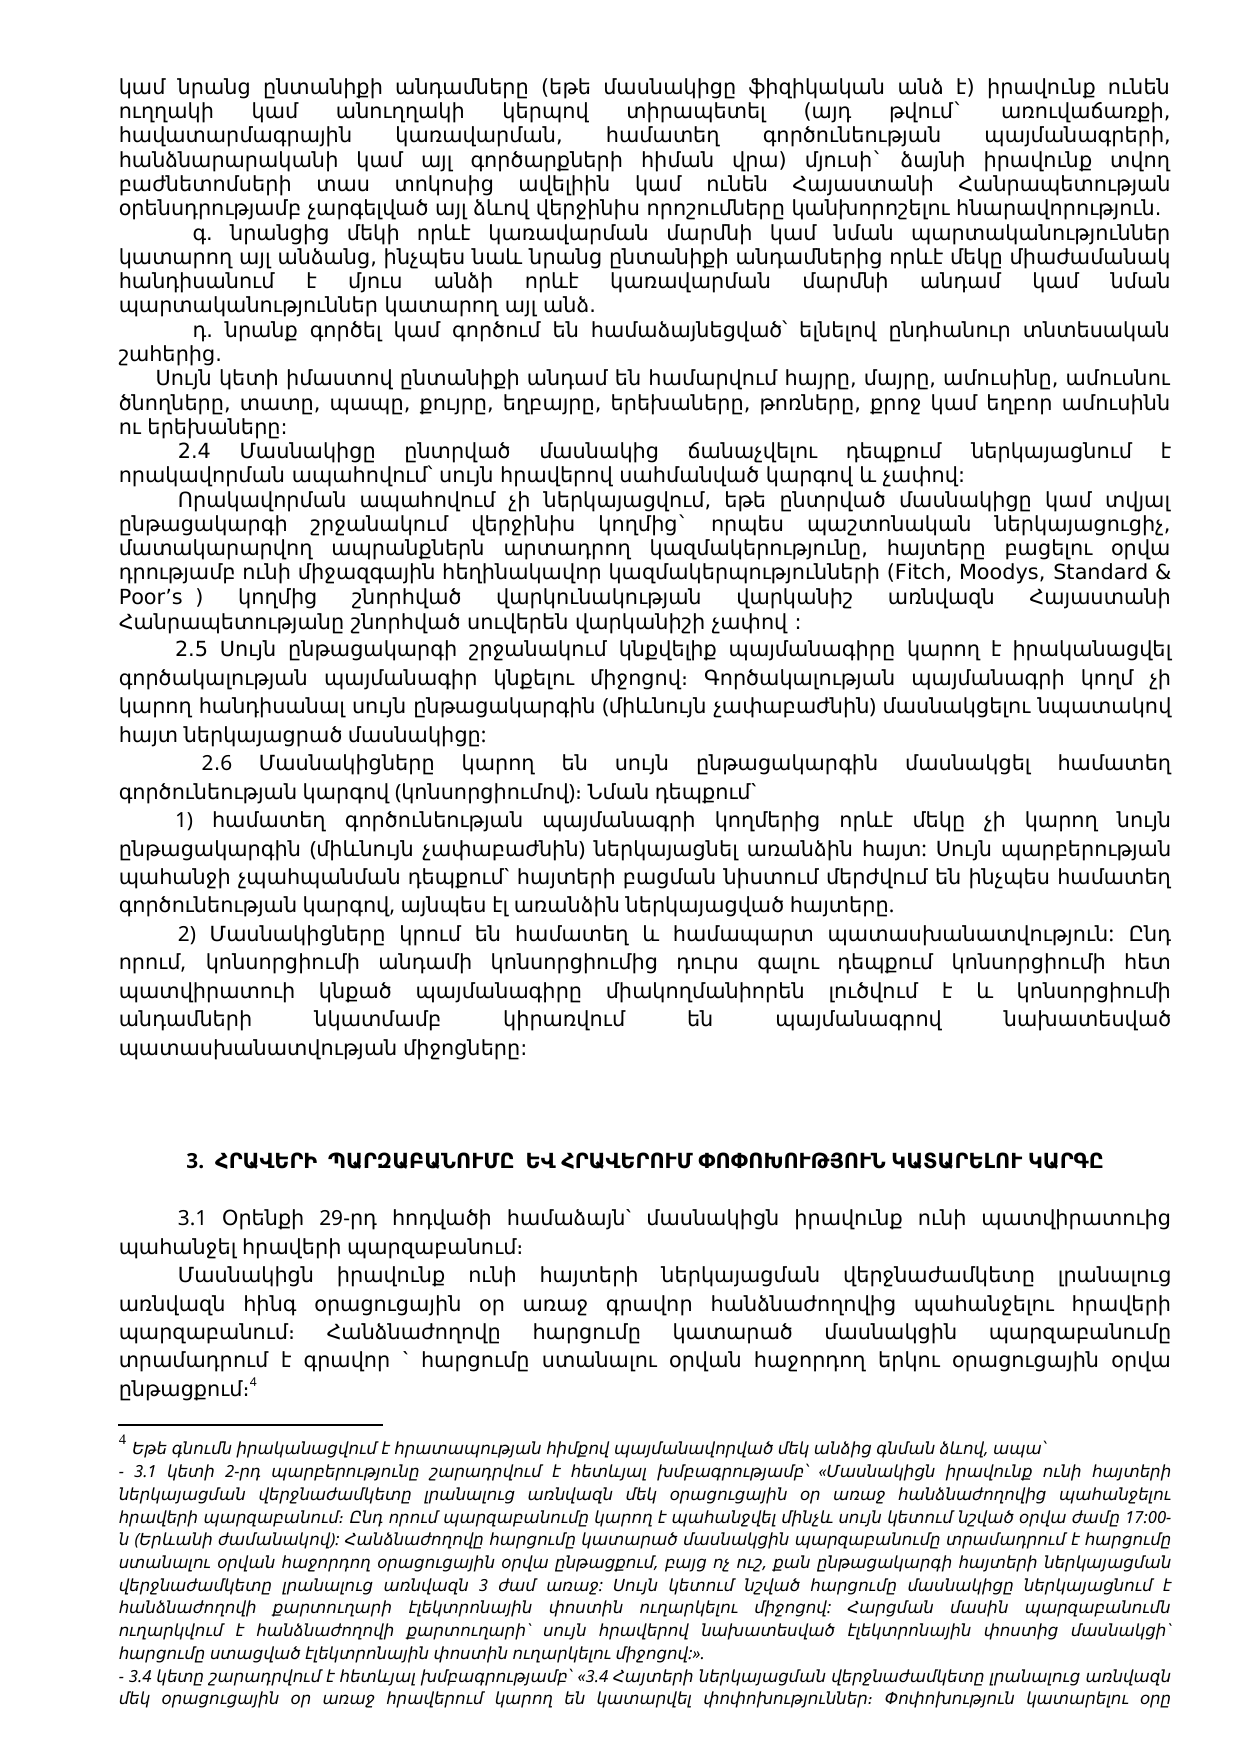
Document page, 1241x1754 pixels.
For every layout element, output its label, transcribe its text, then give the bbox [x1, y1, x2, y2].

text Որակավորման ապահովում չի ներկայացվում, եթե ընտրված մասնակիցը կամ տվյալ ընթացակարգի շրջանակում վերջինիս կողմից` որպես պաշտոնական ներկայացուցիչ, մատակարարվող ապրանքներն արտադրող կազմակերությունը, հայտերը բացելու օրվա դրությամբ ունի միջազգային հեղինակավոր կազմակերպությունների (Fitch, Moodys, Standard & Poor’s ) կողմից շնորհված վարկունակության վարկանիշ առնվազն Հայաստանի Հանրապետությանը շնորհված սուվերեն վարկանիշի չափով : [118, 488, 1171, 634]
text 1) համատեղ գործունեության պայմանագրի կողմերից որևէ մեկը չի կարող նույն ընթացակարգին (միևնույն չափաբաժնին) ներկայացնել առանձին հայտ: Սույն պարբերության պահանջի չպահպանման դեպքում` հայտերի բացման նիստում մերժվում են ինչպես համատեղ գործունեության կարգով, այնպես էլ առանձին ներկայացված հայտերը. [118, 805, 1171, 919]
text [118, 75, 1171, 221]
text դ. նրանք գործել կամ գործում են համաձայնեցված՝ ելնելով ընդհանուր տնտեսական շահերից. [118, 318, 1171, 366]
text 2.4 Մասնակիցը ընտրված մասնակից ճանաչվելու դեպքում ներկայացնում է որակավորման ապահովում՝ սույն հրավերով սահմանված կարգով և չափով: [118, 439, 1171, 488]
text 2) Մասնակիցները կրում են համատեղ և համապարտ պատասխանատվություն: Ընդ որում, կոնսորցիումի անդամի կոնսորցիումից դուրս գալու դեպքում կոնսորցիումի հետ պատվիրատուի կնքած պայմանագիրը միակողմանիորեն լուծվում է և կոնսորցիումի անդամների նկատմամբ կիրառվում են պայմանագրով նախատեսված պատասխանատվության միջոցները: [118, 919, 1171, 1061]
text 3. ՀՐԱՎԵՐԻ ՊԱՐԶԱԲԱՆՈՒՄԸ ԵՎ ՀՐԱՎԵՐՈՒՄ ՓՈՓՈԽՈՒԹՅՈՒՆ ԿԱՏԱՐԵԼՈՒ ԿԱՐԳԸ [118, 1146, 1171, 1175]
text Մասնակիցն իրավունք ունի հայտերի ներկայացման վերջնաժամկետը լրանալուց առնվազն հինգ օրացուցային օր առաջ գրավոր հանձնաժողովից պահանջելու հրավերի պարզաբանում։ Հանձնաժողովը հարցումը կատարած մասնակցին պարզաբանումը տրամադրում է գրավոր ` հարցումը ստանալու օրվան հաջորդող երկու օրացուցային օրվա ընթացքում։ [118, 1260, 1171, 1402]
text 3.1 Օրենքի 29-րդ հոդվածի համաձայն` մասնակիցն իրավունք ունի պատվիրատուից պահանջել հրավերի պարզաբանում։ [118, 1203, 1171, 1260]
text 2.6 Մասնակիցները կարող են սույն ընթացակարգին մասնակցել համատեղ գործունեության կարգով (կոնսորցիումով)։ Նման դեպքում` [118, 748, 1171, 805]
text գ. նրանցից մեկի որևէ կառավարման մարմնի կամ նման պարտականություններ կատարող այլ անձանց, ինչպես նաև նրանց ընտանիքի անդամներից որևէ մեկը միաժամանակ հանդիսանում է մյուս անձի որևէ կառավարման մարմնի անդամ կամ նման պարտականություններ կատարող այլ անձ. [118, 221, 1171, 318]
text 2.5 Սույն ընթացակարգի շրջանակում կնքվելիք պայմանագիրը կարող է իրականացվել գործակալության պայմանագիր կնքելու միջոցով։ Գործակալության պայմանագրի կողմ չի կարող հանդիսանալ սույն ընթացակարգին (միևնույն չափաբաժնին) մասնակցելու նպատակով հայտ ներկայացրած մասնակիցը: [118, 634, 1171, 748]
text Սույն կետի իմաստով ընտանիքի անդամ են համարվում հայրը, մայրը, ամուսինը, ամուսնու ծնողները, տատը, պապը, քույրը, եղբայրը, երեխաները, թոռները, քրոջ կամ եղբոր ամուսինն ու երեխաները: [118, 366, 1171, 439]
